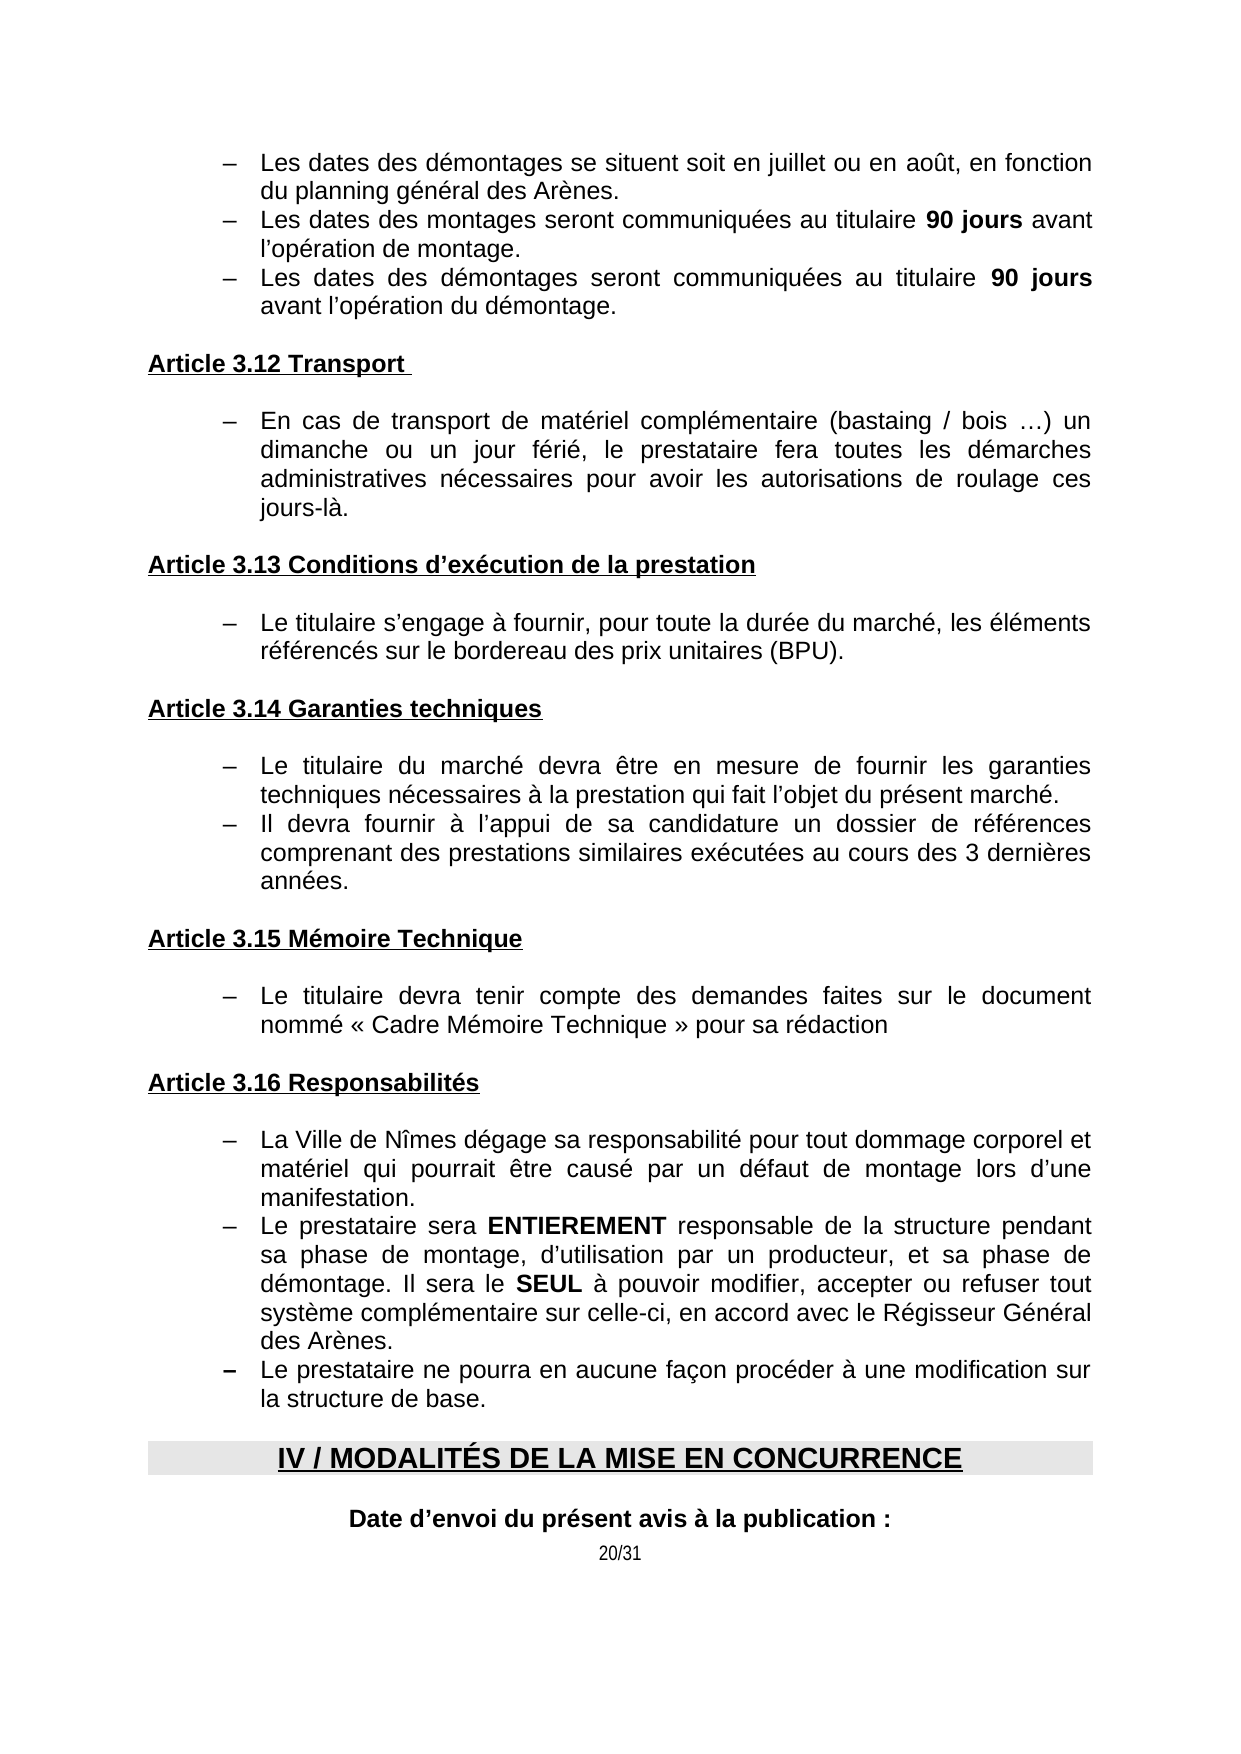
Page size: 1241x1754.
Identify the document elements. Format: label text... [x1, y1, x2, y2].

title Date d’envoi du présent avis à la publication : [148, 1504, 1093, 1532]
list Les dates des démontages seront communiquées au titulaire 90 jours avant l’opération du démontage. [223, 263, 1093, 320]
text Article 3.14 Garanties techniques [148, 694, 1093, 723]
list Les dates des montages seront communiquées au titulaire 90 jours avant l’opération de montage. [223, 205, 1093, 263]
list Le prestataire ne pourra en aucune façon procéder à une modification sur la structure de base. [223, 1355, 1093, 1413]
text Article 3.12 Transport [148, 349, 1093, 378]
list La Ville de Nîmes dégage sa responsabilité pour tout dommage corporel et matériel qui pourrait être causé par un défaut de montage lors d’une manifestation. [223, 1125, 1093, 1211]
text Article 3.16 Responsabilités [148, 1068, 1093, 1096]
list Il devra fournir à l’appui de sa candidature un dossier de références comprenant des prestations similaires exécutées au cours des 3 dernières années. [223, 809, 1093, 895]
text Article 3.15 Mémoire Technique [148, 924, 1093, 953]
list Le titulaire devra tenir compte des demandes faites sur le document nommé « Cadre Mémoire Technique » pour sa rédaction [223, 981, 1093, 1039]
list Le titulaire du marché devra être en mesure de fournir les garanties techniques nécessaires à la prestation qui fait l’objet du présent marché. [223, 751, 1093, 809]
list Les dates des démontages se situent soit en juillet ou en août, en fonction du planning général des Arènes. [223, 148, 1093, 205]
list Le prestataire sera ENTIEREMENT responsable de la structure pendant sa phase de montage, d’utilisation par un producteur, et sa phase de démontage. Il sera le SEUL à pouvoir modifier, accepter ou refuser tout système complémentaire sur celle-ci, en accord avec le Régisseur Général des Arènes. [223, 1211, 1093, 1355]
list En cas de transport de matériel complémentaire (bastaing / bois …) un dimanche ou un jour férié, le prestataire fera toutes les démarches administratives nécessaires pour avoir les autorisations de roulage ces jours-là. [223, 406, 1093, 521]
text Article 3.13 Conditions d’exécution de la prestation [148, 550, 1093, 579]
list Le titulaire s’engage à fournir, pour toute la durée du marché, les éléments référencés sur le bordereau des prix unitaires (BPU). [223, 608, 1093, 665]
subtitle IV / modalités de la mise en concurrence [148, 1441, 1093, 1475]
